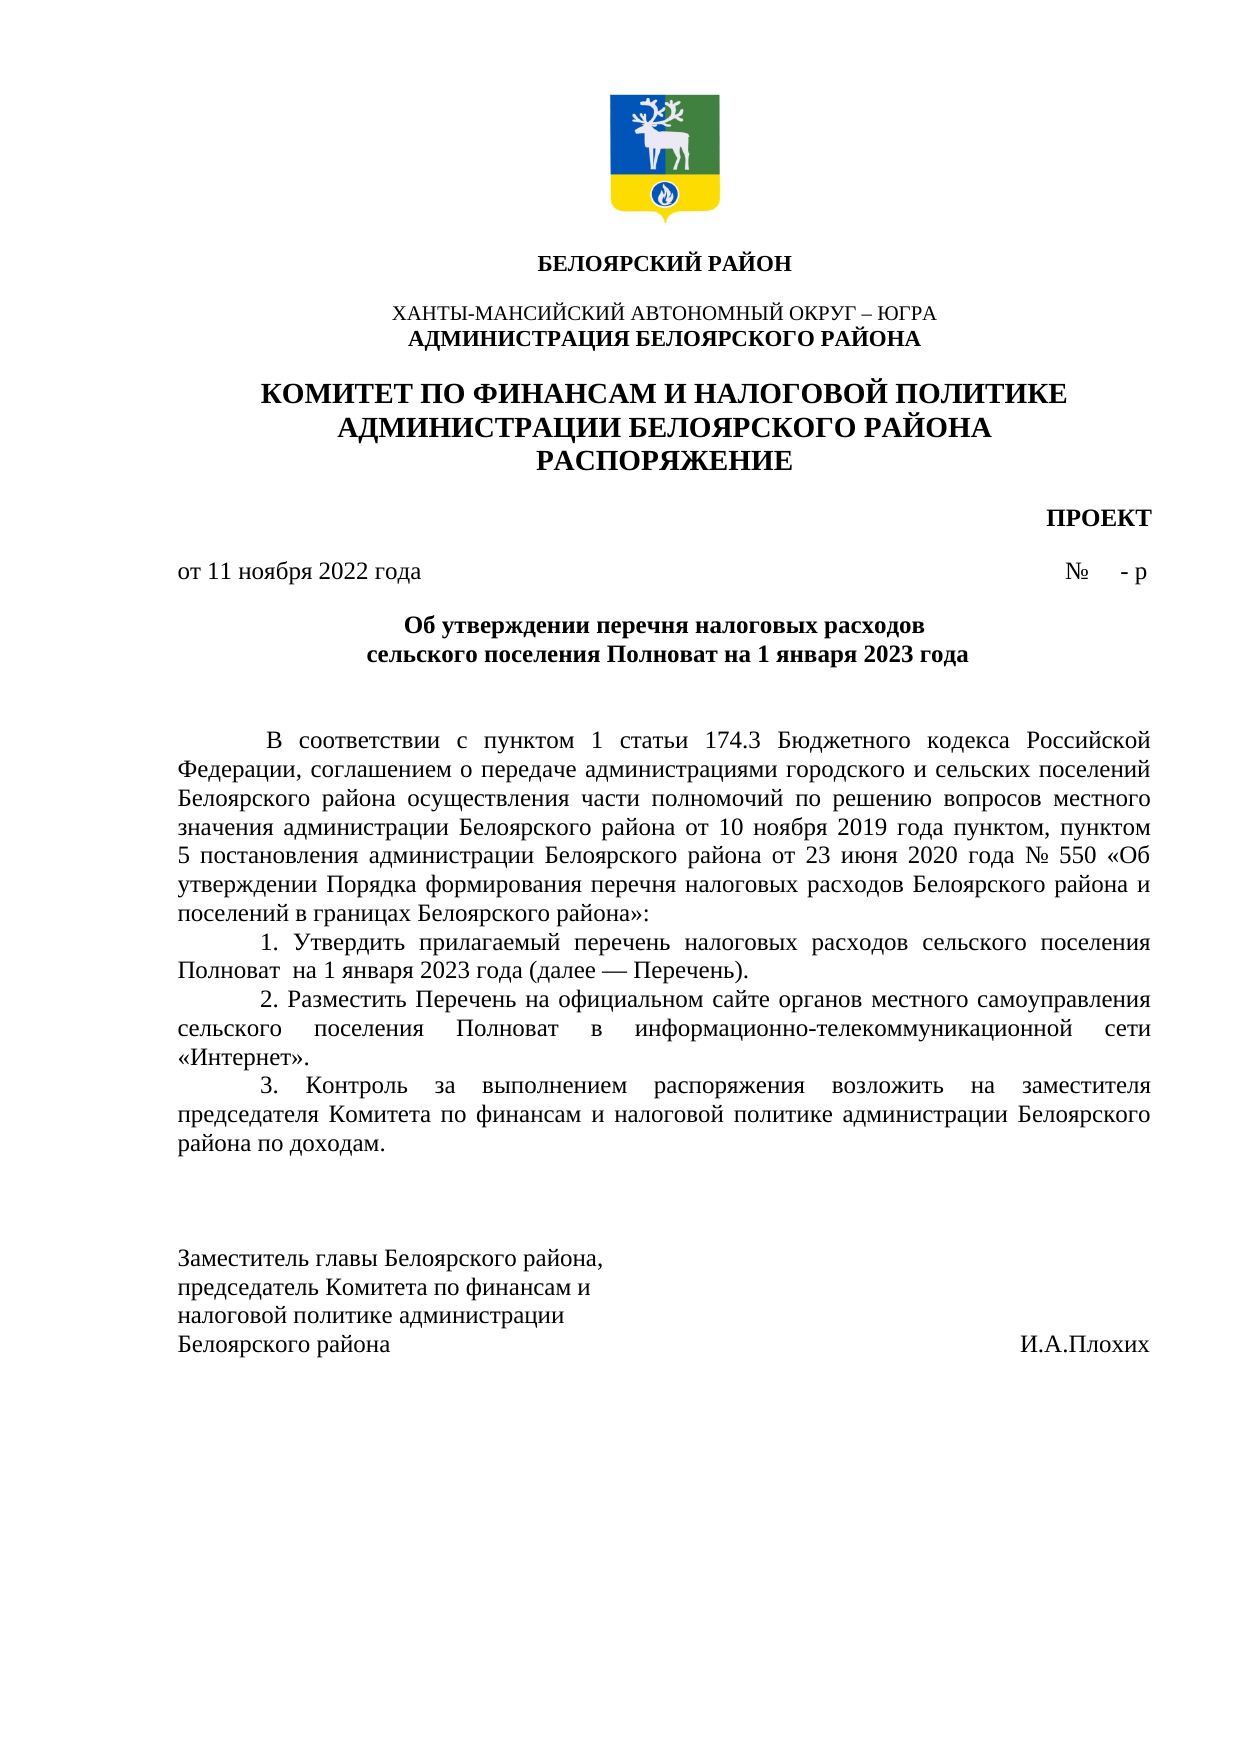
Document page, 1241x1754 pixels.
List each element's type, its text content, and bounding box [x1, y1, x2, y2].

text 3. Контроль за выполнением распоряжения возложить на заместителя председателя Комитета по финансам и налоговой политике администрации Белоярского района по доходам. [177, 1070, 1152, 1157]
picture [607, 79, 722, 225]
text ПРОЕКТ [177, 503, 1152, 531]
text сельского поселения Полноват на 1 января 2023 года [177, 639, 1152, 668]
text председатель Комитета по финансам и [177, 1272, 1152, 1300]
text Белоярского района И.А.Плохих [177, 1329, 1152, 1358]
text 2. Разместить Перечень на официальном сайте органов местного самоуправления сельского поселения Полноват в информационно-телекоммуникационной сети «Интернет». [177, 984, 1152, 1070]
text АДМИНИСТРАЦИЯ БЕЛОЯРСКОГО РАЙОНА [177, 325, 1152, 351]
subtitle КОМИТЕТ ПО ФИНАНСАМ И НАЛОГОВОЙ ПОЛИТИКЕ АДМИНИСТРАЦИИ БЕЛОЯРСКОГО РАЙОНА [177, 376, 1152, 443]
text от 11 ноября 2022 года № - р [177, 556, 1152, 585]
text БЕЛОЯРСКИЙ РАЙОН [177, 250, 1152, 276]
text В соответствии с пунктом 1 статьи 174.3 Бюджетного кодекса Российской Федерации, соглашением о передаче администрациями городского и сельских поселений Белоярского района осуществления части полномочий по решению вопросов местного значения администрации Белоярского района от 10 ноября 2019 года пунктом, пунктом 5 постановления администрации Белоярского района от 23 июня 2020 года № 550 «Об утверждении Порядка формирования перечня налоговых расходов Белоярского района и поселений в границах Белоярского района»: [177, 725, 1152, 927]
subtitle ХАНТЫ-МАНСИЙСКИЙ АВТОНОМНЫЙ ОКРУГ – ЮГРА [177, 301, 1152, 325]
text Заместитель главы Белоярского района, [177, 1243, 1152, 1272]
text 1. Утвердить прилагаемый перечень налоговых расходов сельского поселения Полноват на 1 января 2023 года (далее — Перечень). [177, 927, 1152, 984]
text Об утверждении перечня налоговых расходов [177, 610, 1152, 639]
text налоговой политике администрации [177, 1300, 1152, 1329]
text РАСПОРЯЖЕНИЕ [177, 443, 1152, 477]
